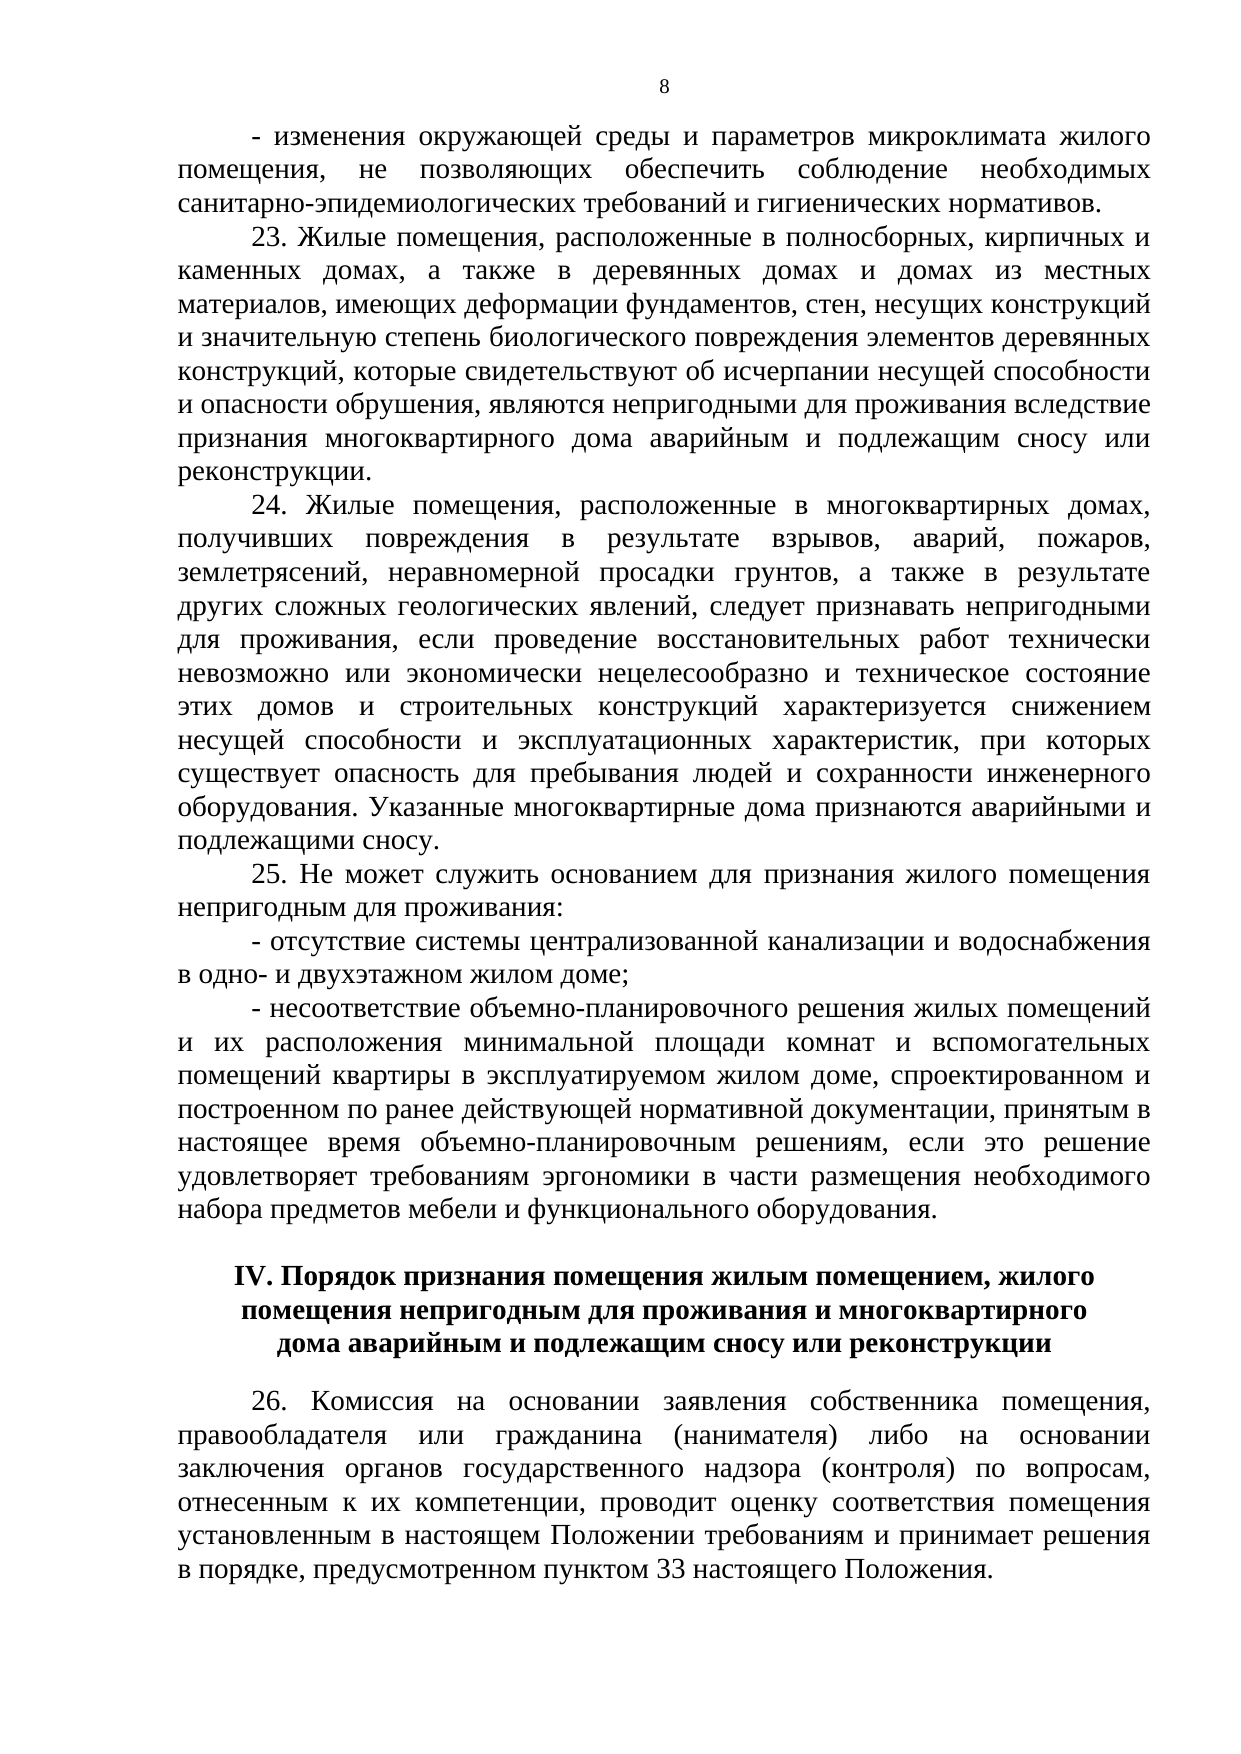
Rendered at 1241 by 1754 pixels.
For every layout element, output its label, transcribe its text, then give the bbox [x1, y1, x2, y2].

text 26. Комиссия на основании заявления собственника помещения, правообладателя или гражданина (нанимателя) либо на основании заключения органов государственного надзора (контроля) по вопросам, отнесенным к их компетенции, проводит оценку соответствия помещения установленным в настоящем Положении требованиям и принимает решения в порядке, предусмотренном пунктом 33 настоящего Положения. [177, 1383, 1152, 1584]
text IV. Порядок признания помещения жилым помещением, жилого [177, 1258, 1152, 1292]
text 24. Жилые помещения, расположенные в многоквартирных домах, получивших повреждения в результате взрывов, аварий, пожаров, землетрясений, неравномерной просадки грунтов, а также в результате других сложных геологических явлений, следует признавать непригодными для проживания, если проведение восстановительных работ технически невозможно или экономически нецелесообразно и техническое состояние этих домов и строительных конструкций характеризуется снижением несущей способности и эксплуатационных характеристик, при которых существует опасность для пребывания людей и сохранности инженерного оборудования. Указанные многоквартирные дома признаются аварийными и подлежащими сносу. [177, 487, 1152, 856]
text - изменения окружающей среды и параметров микроклимата жилого помещения, не позволяющих обеспечить соблюдение необходимых санитарно-эпидемиологических требований и гигиенических нормативов. [177, 118, 1152, 219]
text - отсутствие системы централизованной канализации и водоснабжения в одно- и двухэтажном жилом доме; [177, 923, 1152, 990]
text помещения непригодным для проживания и многоквартирного [177, 1292, 1152, 1326]
text - несоответствие объемно-планировочного решения жилых помещений и их расположения минимальной площади комнат и вспомогательных помещений квартиры в эксплуатируемом жилом доме, спроектированном и построенном по ранее действующей нормативной документации, принятым в настоящее время объемно-планировочным решениям, если это решение удовлетворяет требованиям эргономики в части размещения необходимого набора предметов мебели и функционального оборудования. [177, 990, 1152, 1225]
text 23. Жилые помещения, расположенные в полносборных, кирпичных и каменных домах, а также в деревянных домах и домах из местных материалов, имеющих деформации фундаментов, стен, несущих конструкций и значительную степень биологического повреждения элементов деревянных конструкций, которые свидетельствуют об исчерпании несущей способности и опасности обрушения, являются непригодными для проживания вследствие признания многоквартирного дома аварийным и подлежащим сносу или реконструкции. [177, 219, 1152, 487]
text дома аварийным и подлежащим сносу или реконструкции [177, 1326, 1152, 1359]
text 25. Не может служить основанием для признания жилого помещения непригодным для проживания: [177, 856, 1152, 923]
